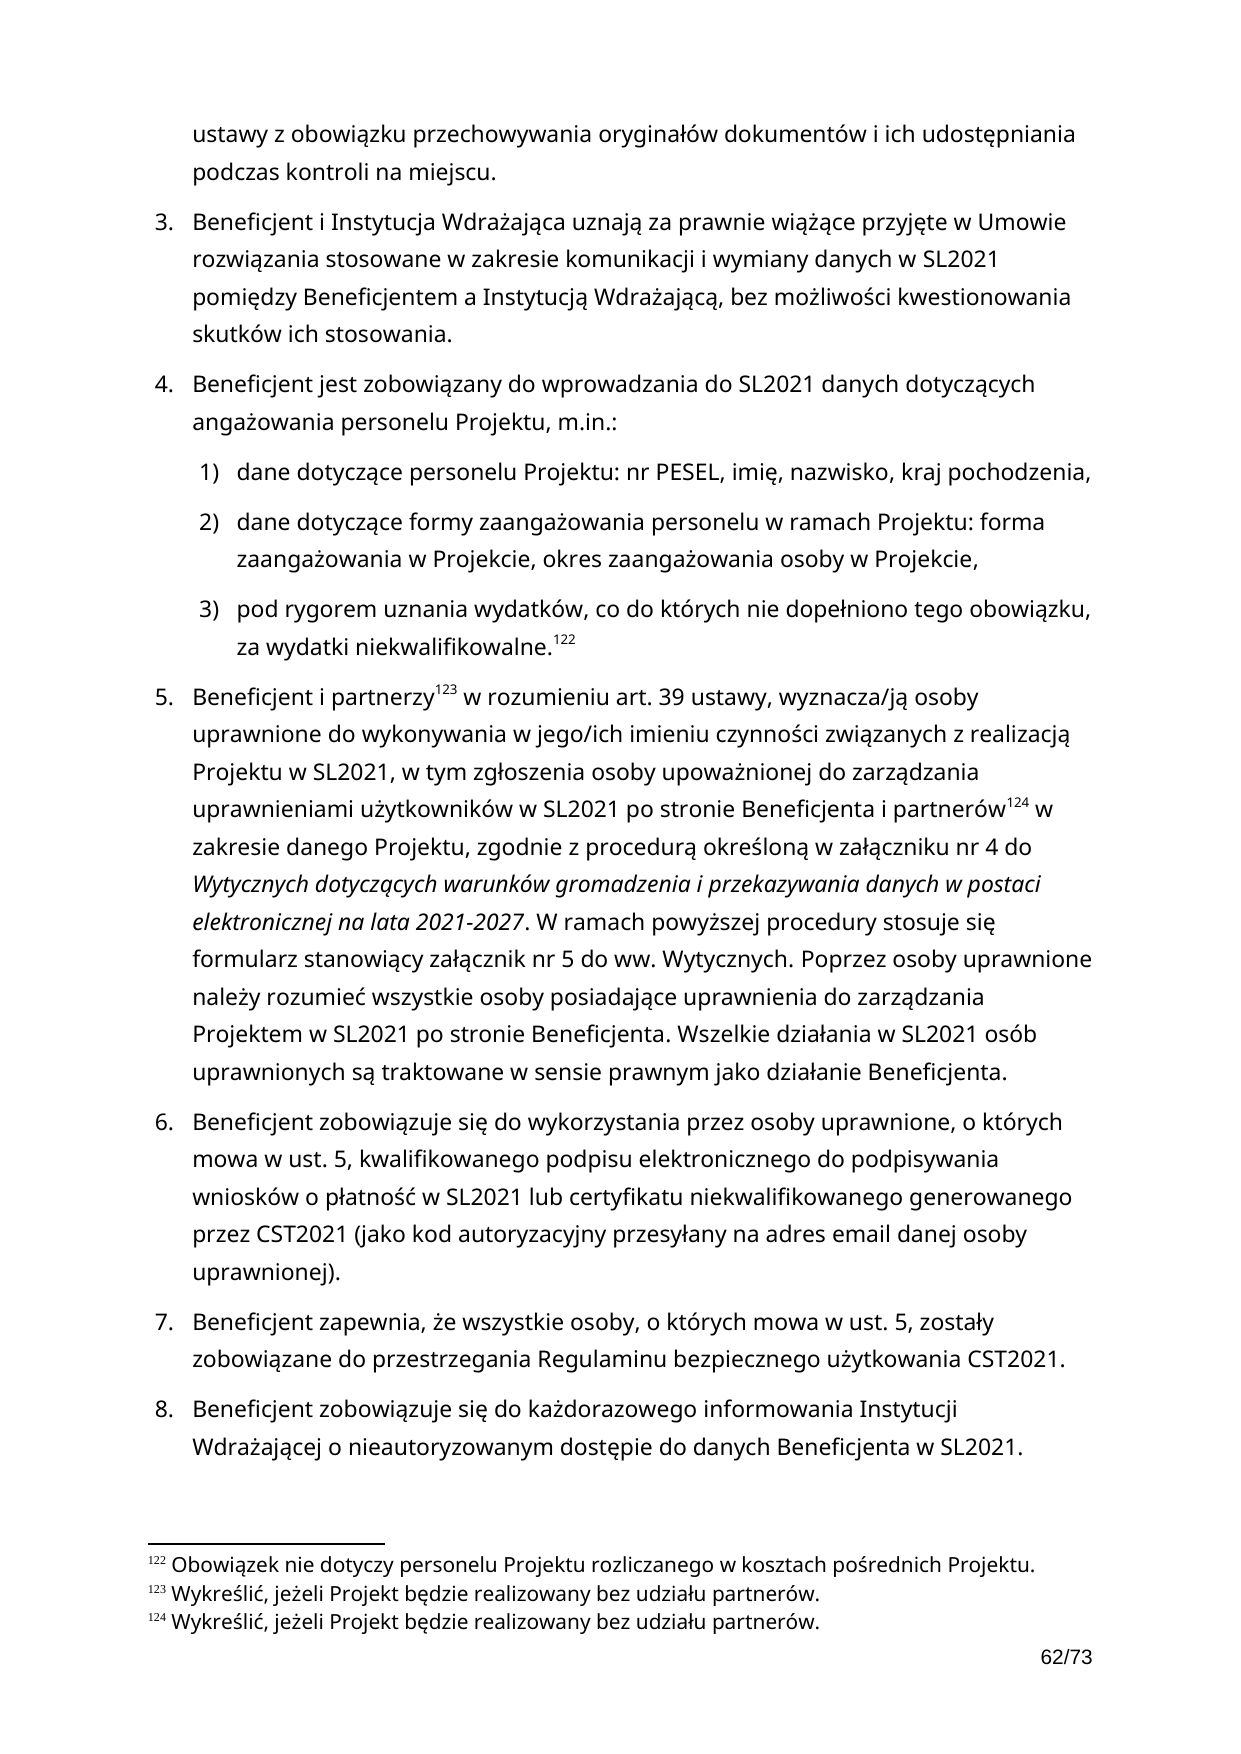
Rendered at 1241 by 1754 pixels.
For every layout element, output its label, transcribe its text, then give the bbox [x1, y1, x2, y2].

list dane dotyczące personelu Projektu: nr PESEL, imię, nazwisko, kraj pochodzenia, [199, 456, 1092, 487]
list Beneficjent jest zobowiązany do wprowadzania do SL2021 danych dotyczących angażowania personelu Projektu, m.in.: [154, 368, 1092, 437]
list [154, 118, 1092, 187]
list dane dotyczące formy zaangażowania personelu w ramach Projektu: forma zaangażowania w Projekcie, okres zaangażowania osoby w Projekcie, [199, 506, 1092, 574]
list Beneficjent i partnerzy w rozumieniu art. 39 ustawy, wyznacza/ją osoby uprawnione do wykonywania w jego/ich imieniu czynności związanych z realizacją Projektu w SL2021, w tym zgłoszenia osoby upoważnionej do zarządzania uprawnieniami użytkowników w SL2021 po stronie Beneficjenta i partnerów w zakresie danego Projektu, zgodnie z procedurą określoną w załączniku nr 4 do Wytycznych dotyczących warunków gromadzenia i przekazywania danych w postaci elektronicznej na lata 2021-2027. W ramach powyższej procedury stosuje się formularz stanowiący załącznik nr 5 do ww. Wytycznych. Poprzez osoby uprawnione należy rozumieć wszystkie osoby posiadające uprawnienia do zarządzania Projektem w SL2021 po stronie Beneficjenta. Wszelkie działania w SL2021 osób uprawnionych są traktowane w sensie prawnym jako działanie Beneficjenta. [154, 681, 1092, 1087]
list Beneficjent i Instytucja Wdrażająca uznają za prawnie wiążące przyjęte w Umowie rozwiązania stosowane w zakresie komunikacji i wymiany danych w SL2021 pomiędzy Beneficjentem a Instytucją Wdrażającą, bez możliwości kwestionowania skutków ich stosowania. [154, 206, 1092, 349]
list Beneficjent zobowiązuje się do wykorzystania przez osoby uprawnione, o których mowa w ust. 5, kwalifikowanego podpisu elektronicznego do podpisywania wniosków o płatność w SL2021 lub certyfikatu niekwalifikowanego generowanego przez CST2021 (jako kod autoryzacyjny przesyłany na adres email danej osoby uprawnionej). [154, 1106, 1092, 1287]
list pod rygorem uznania wydatków, co do których nie dopełniono tego obowiązku, za wydatki niekwalifikowalne. [199, 593, 1092, 662]
list Beneficjent zapewnia, że wszystkie osoby, o których mowa w ust. 5, zostały zobowiązane do przestrzegania Regulaminu bezpiecznego użytkowania CST2021. [154, 1306, 1092, 1374]
list Beneficjent zobowiązuje się do każdorazowego informowania Instytucji Wdrażającej o nieautoryzowanym dostępie do danych Beneficjenta w SL2021. [154, 1393, 1092, 1462]
